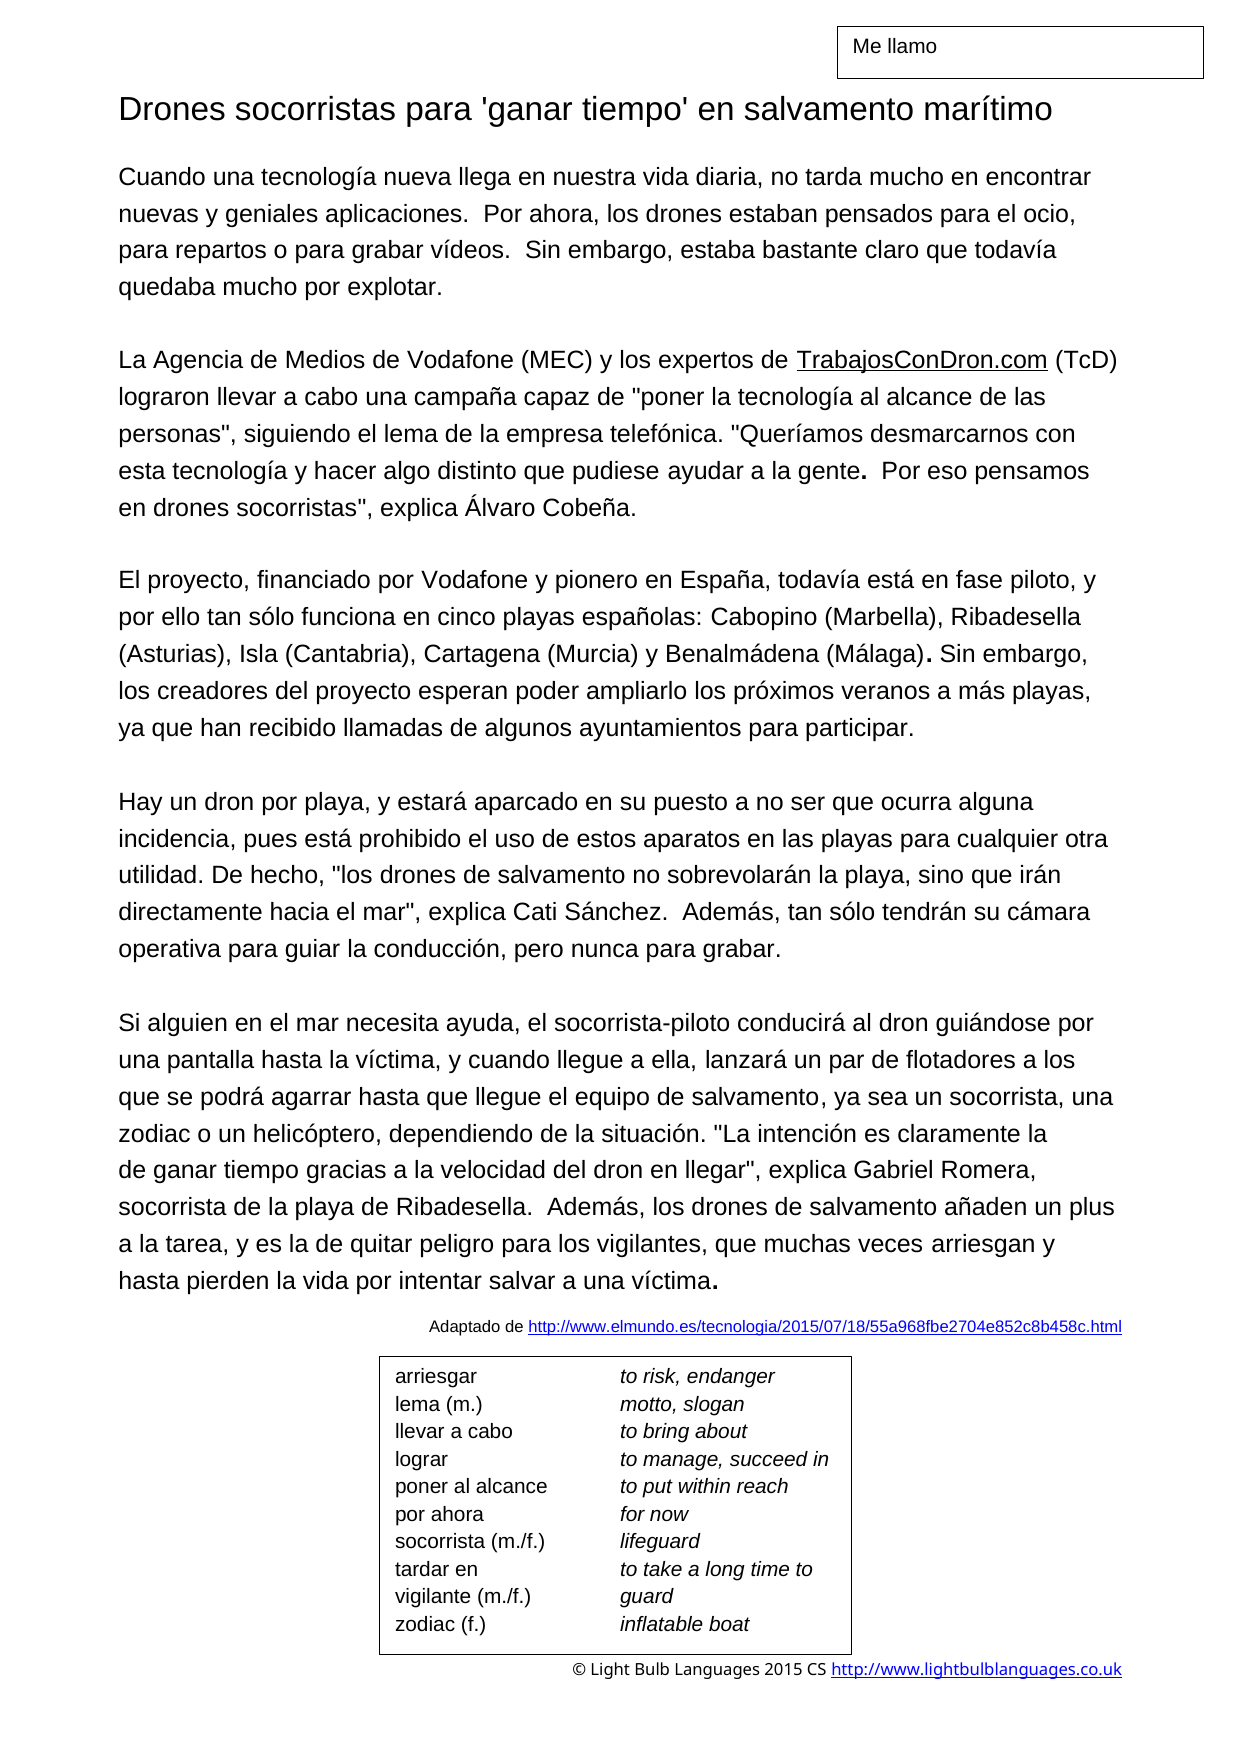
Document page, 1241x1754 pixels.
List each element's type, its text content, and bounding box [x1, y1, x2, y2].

text Adaptado de http://www.elmundo.es/tecnologia/2015/07/18/55a968fbe2704e852c8b458c.html [118, 1295, 1122, 1336]
text El proyecto, financiado por Vodafone y pionero en España, todavía está en fase piloto, y por ello tan sólo funciona en cinco playas españolas: Cabopino (Marbella), Ribadesella (Asturias), Isla (Cantabria), Cartagena (Murcia) y Benalmádena (Málaga). Sin embargo, los creadores del proyecto esperan poder ampliarlo los próximos veranos a más playas, ya que han recibido llamadas de algunos ayuntamientos para participar. [118, 557, 1122, 742]
text La Agencia de Medios de Vodafone (MEC) y los expertos de TrabajosConDron.com (TcD) lograron llevar a cabo una campaña capaz de "poner la tecnología al alcance de las personas", siguiendo el lema de la empresa telefónica. "Queríamos desmarcarnos con esta tecnología y hacer algo distinto que pudiese ayudar a la gente. Por eso pensamos en drones socorristas", explica Álvaro Cobeña. [118, 337, 1122, 521]
text Si alguien en el mar necesita ayuda, el socorrista-piloto conducirá al dron guiándose por una pantalla hasta la víctima, y cuando llegue a ella, lanzará un par de flotadores a los que se podrá agarrar hasta que llegue el equipo de salvamento, ya sea un socorrista, una zodiac o un helicóptero, dependiendo de la situación. "La intención es claramente la de ganar tiempo gracias a la velocidad del dron en llegar", explica Gabriel Romera, socorrista de la playa de Ribadesella. Además, los drones de salvamento añaden un plus a la tarea, y es la de quitar peligro para los vigilantes, que muchas veces arriesgan y hasta pierden la vida por intentar salvar a una víctima. [118, 1000, 1122, 1295]
text Hay un dron por playa, y estará aparcado en su puesto a no ser que ocurra alguna incidencia, pues está prohibido el uso de estos aparatos en las playas para cualquier otra utilidad. De hecho, "los drones de salvamento no sobrevolarán la playa, sino que irán directamente hacia el mar", explica Cati Sánchez. Además, tan sólo tendrán su cámara operativa para guiar la conducción, pero nunca para grabar. [118, 779, 1122, 963]
text Cuando una tecnología nueva llega en nuestra vida diaria, no tarda mucho en encontrar nuevas y geniales aplicaciones. Por ahora, los drones estaban pensados para el ocio, para repartos o para grabar vídeos. Sin embargo, estaba bastante claro que todavía quedaba mucho por explotar. [118, 154, 1122, 301]
text Drones socorristas para 'ganar tiempo' en salvamento marítimo [118, 89, 1122, 127]
